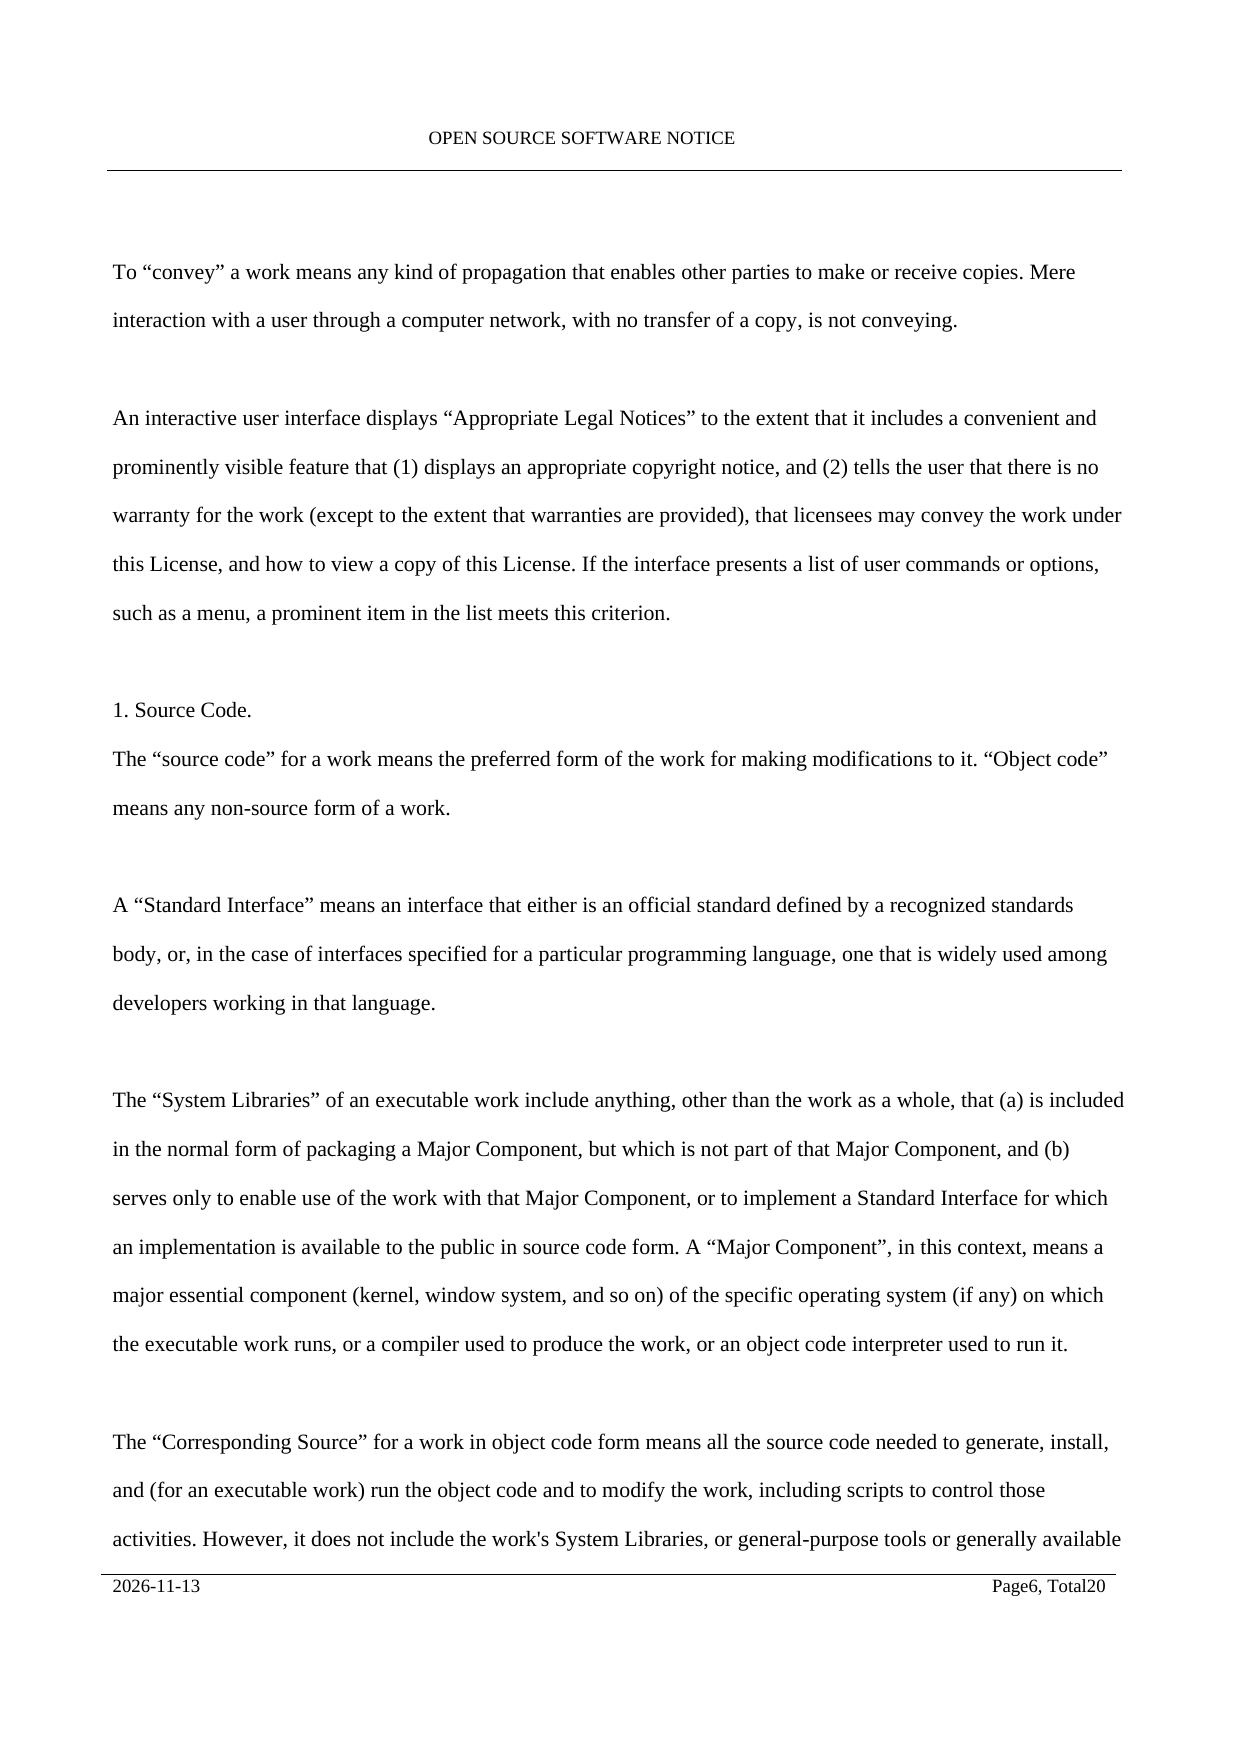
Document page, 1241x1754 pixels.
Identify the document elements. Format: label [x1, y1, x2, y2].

text [112, 206, 1128, 1555]
